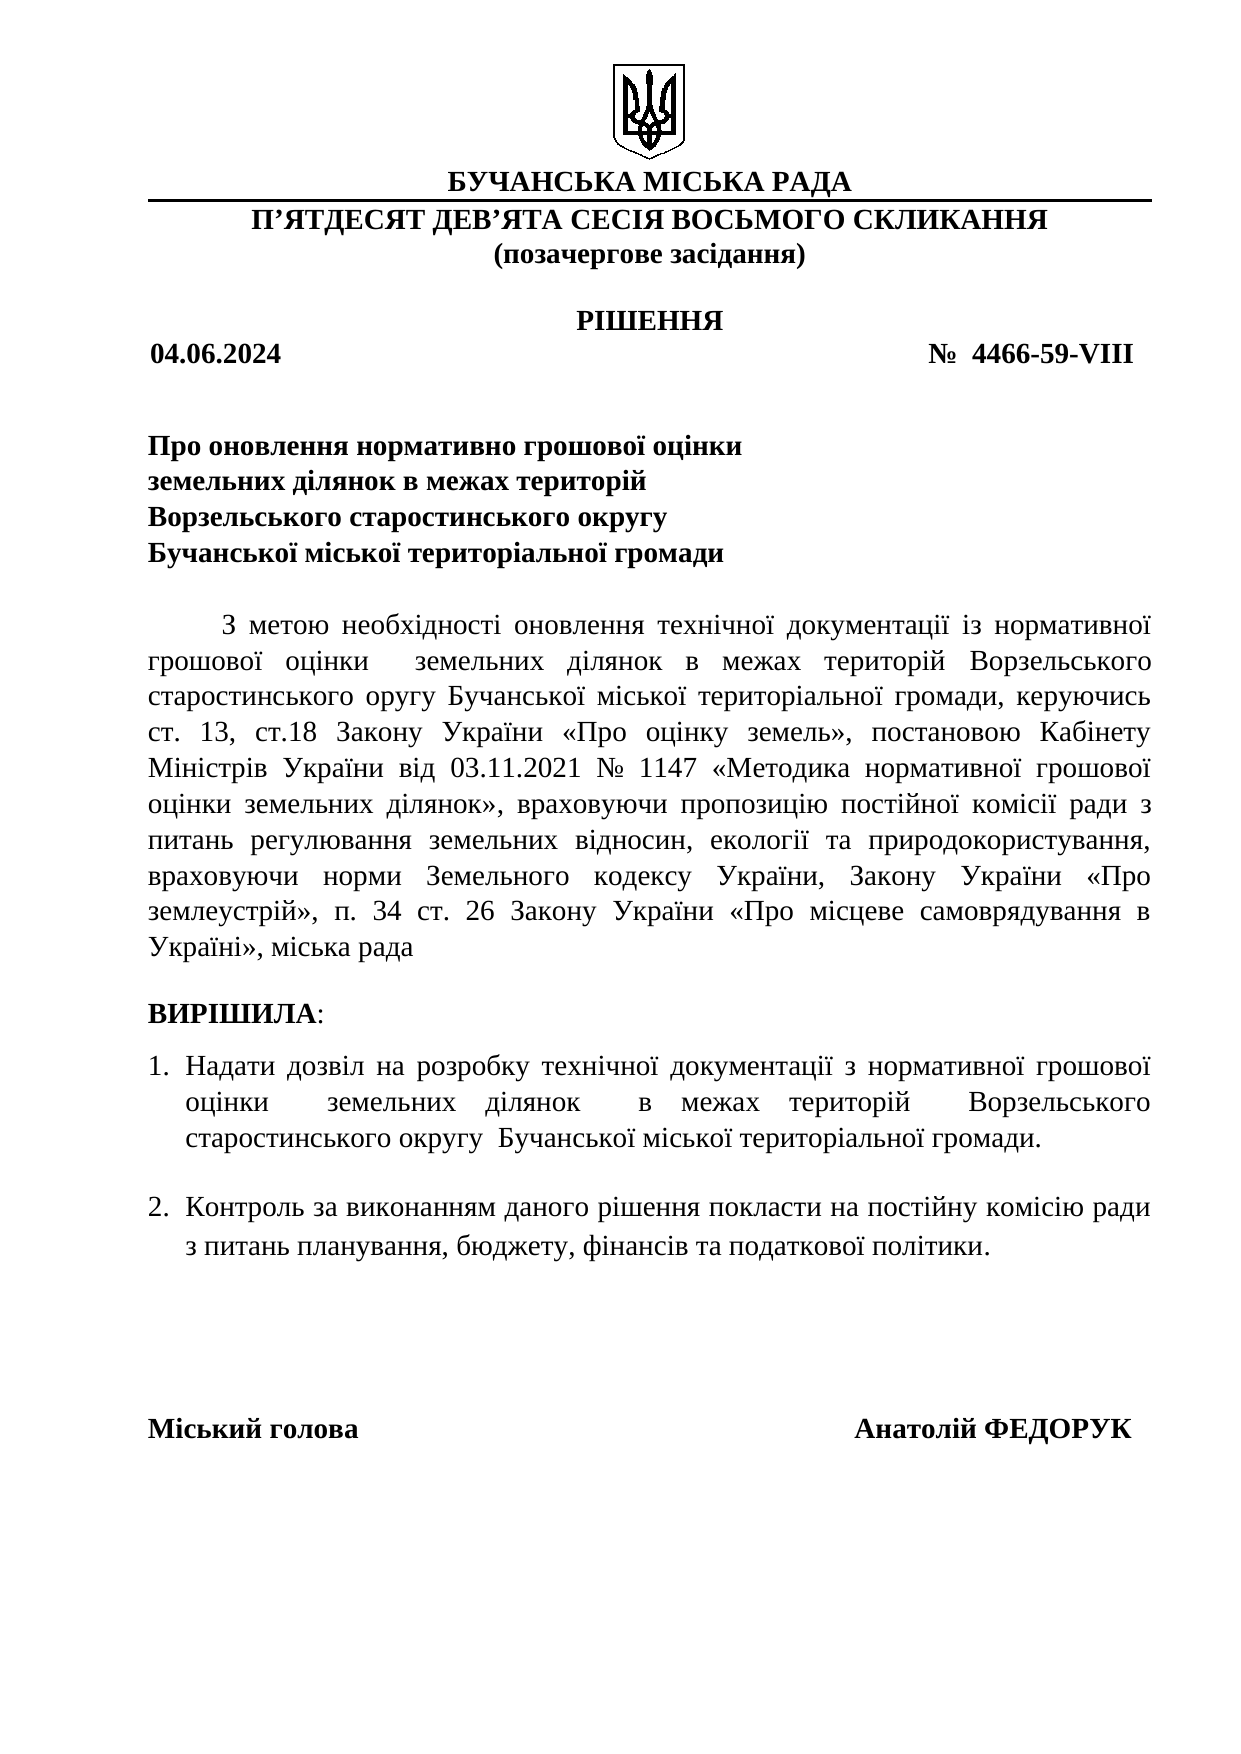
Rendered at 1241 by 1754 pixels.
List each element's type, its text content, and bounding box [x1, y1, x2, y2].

text З метою необхідності оновлення технічної документації із нормативної грошової оцінки земельних ділянок в межах територій Ворзельського старостинського оругу Бучанської міської територіальної громади, керуючись ст. 13, ст.18 Закону України «Про оцінку земель», постановою Кабінету Міністрів України від 03.11.2021 № 1147 «Методика нормативної грошової оцінки земельних ділянок», враховуючи пропозицію постійної комісії ради з питань регулювання земельних відносин, екології та природокористування, враховуючи норми Земельного кодексу України, Закону України «Про землеустрій», п. 34 ст. 26 Закону України «Про місцеве самоврядування в Україні», міська рада [148, 607, 1152, 963]
text Бучанської міської територіальної громади [148, 535, 1152, 569]
text (позачергове засідання) [148, 236, 1152, 269]
text П’ЯТДЕСЯТ ДЕВ’ЯТА СЕСІЯ ВОСЬМОГО СКЛИКАННЯ [148, 202, 1152, 236]
text БУЧАНСЬКА МІСЬКА РАДА [148, 164, 1152, 199]
text РІШЕННЯ [148, 303, 1152, 337]
list Контроль за виконанням даного рішення покласти на постійну комісію ради з питань планування, бюджету, фінансів та податкової політики. [148, 1189, 1152, 1261]
list Надати дозвіл на розробку технічної документації з нормативної грошової оцінки земельних ділянок в межах територій Ворзельського старостинського округу Бучанської міської територіальної громади. [148, 1048, 1152, 1153]
text земельних ділянок в межах територій [148, 463, 1152, 497]
text Ворзельського старостинського округу [148, 499, 1152, 533]
text 04.06.2024 № 4466-59-VIІІ [121, 337, 1152, 370]
text Міський голова Анатолій ФЕДОРУК [148, 1412, 1152, 1445]
text Про оновлення нормативно грошової оцінки [148, 428, 1152, 461]
text ВИРІШИЛА: [148, 996, 1152, 1029]
